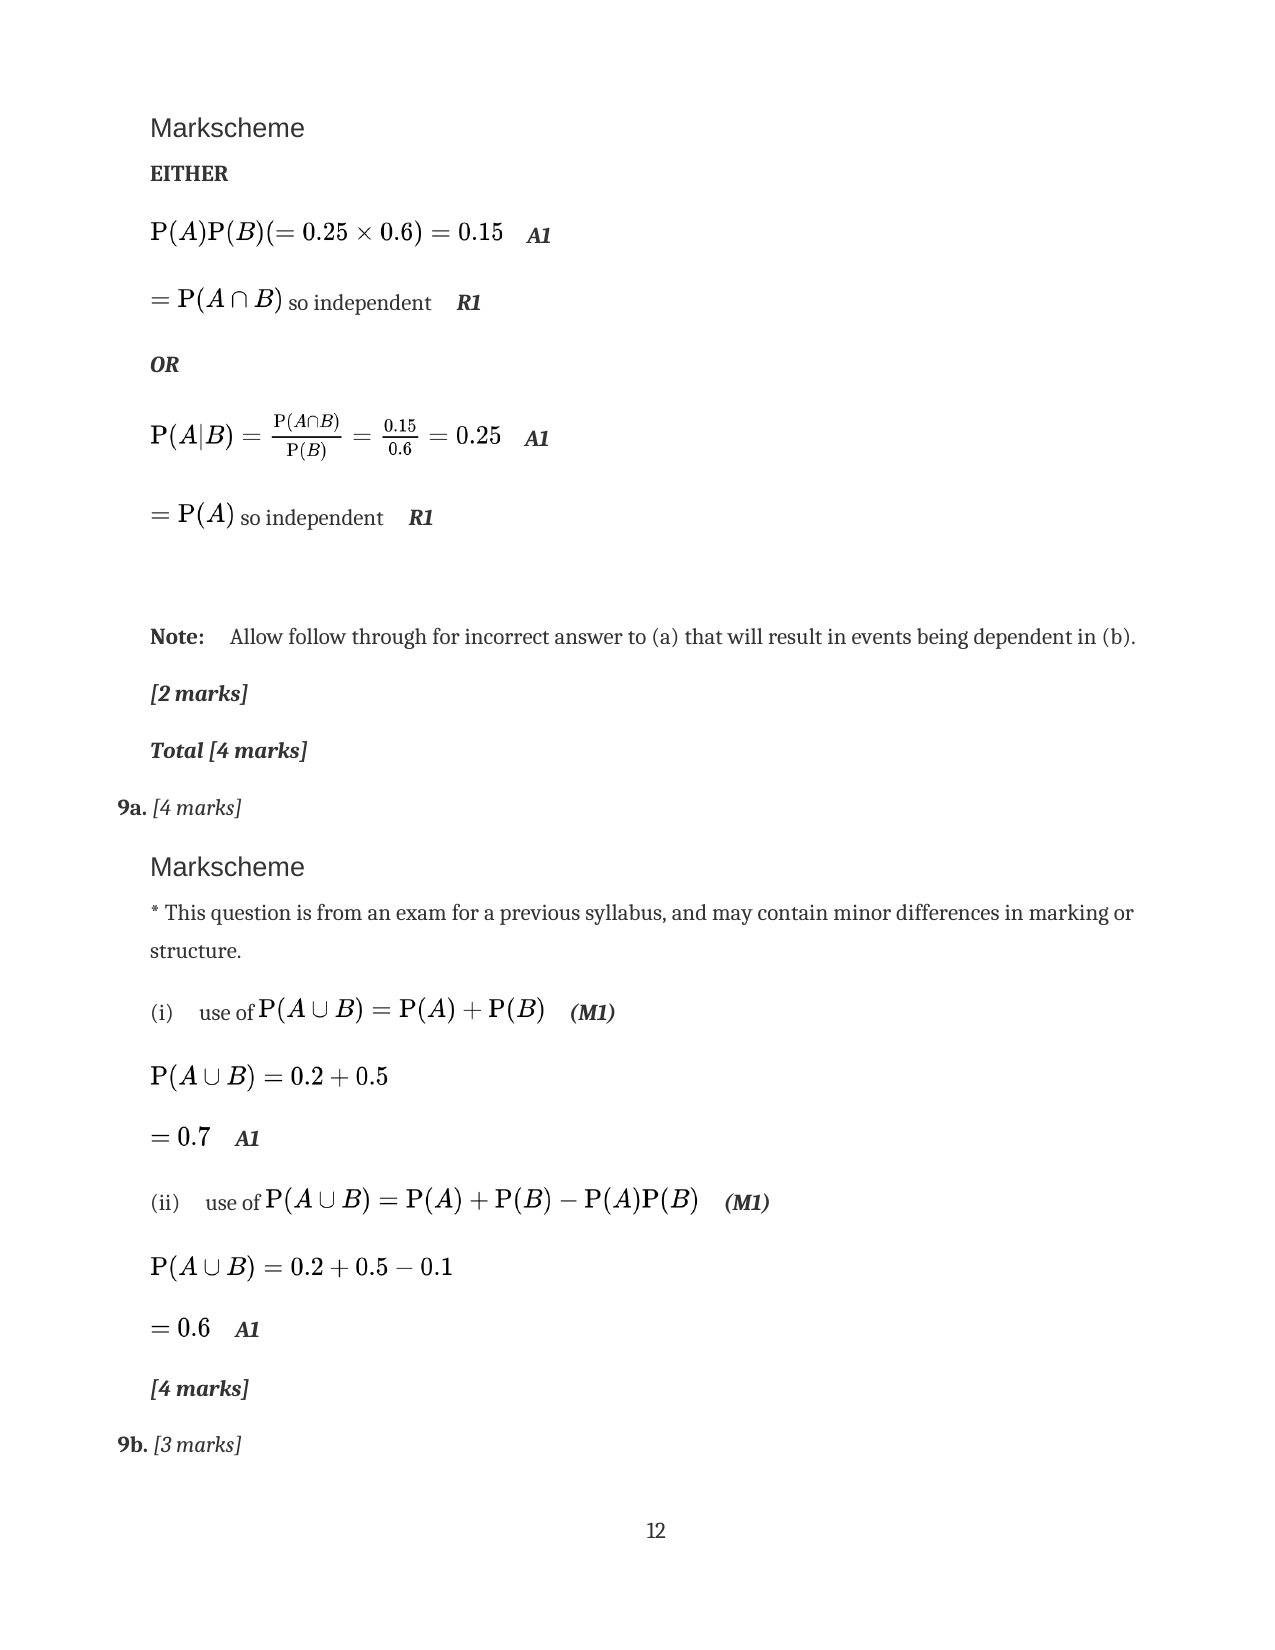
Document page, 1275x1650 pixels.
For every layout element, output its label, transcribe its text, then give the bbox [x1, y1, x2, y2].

picture [150, 1061, 388, 1094]
picture [150, 284, 284, 316]
text [2 marks] [150, 681, 1162, 707]
picture [150, 217, 503, 249]
text OR [150, 352, 1162, 379]
picture [150, 1314, 211, 1340]
picture [150, 499, 236, 531]
subtitle Markscheme [150, 112, 1162, 144]
picture [150, 409, 501, 464]
text 9b. [3 marks] [112, 1432, 1162, 1459]
text [4 marks] [150, 1375, 1162, 1402]
subtitle Markscheme [150, 851, 1162, 883]
text Total [4 marks] [150, 738, 1162, 764]
text so independent R1 [150, 285, 1162, 322]
text Note: Allow follow through for incorrect answer to (a) that will result in events being dependent in (b). [150, 624, 1162, 650]
text (i) use of (M1) [150, 994, 1162, 1031]
text EITHER [150, 160, 1162, 187]
text * This question is from an exam for a previous syllabus, and may contain minor differences in marking or structure. [150, 899, 1162, 964]
picture [150, 1252, 453, 1284]
text A1 [150, 1314, 1162, 1345]
text A1 [150, 1124, 1162, 1154]
picture [150, 1123, 211, 1149]
picture [258, 994, 545, 1026]
text so independent R1 [150, 499, 1162, 537]
picture [265, 1185, 699, 1217]
text 9a. [4 marks] [112, 794, 1162, 821]
